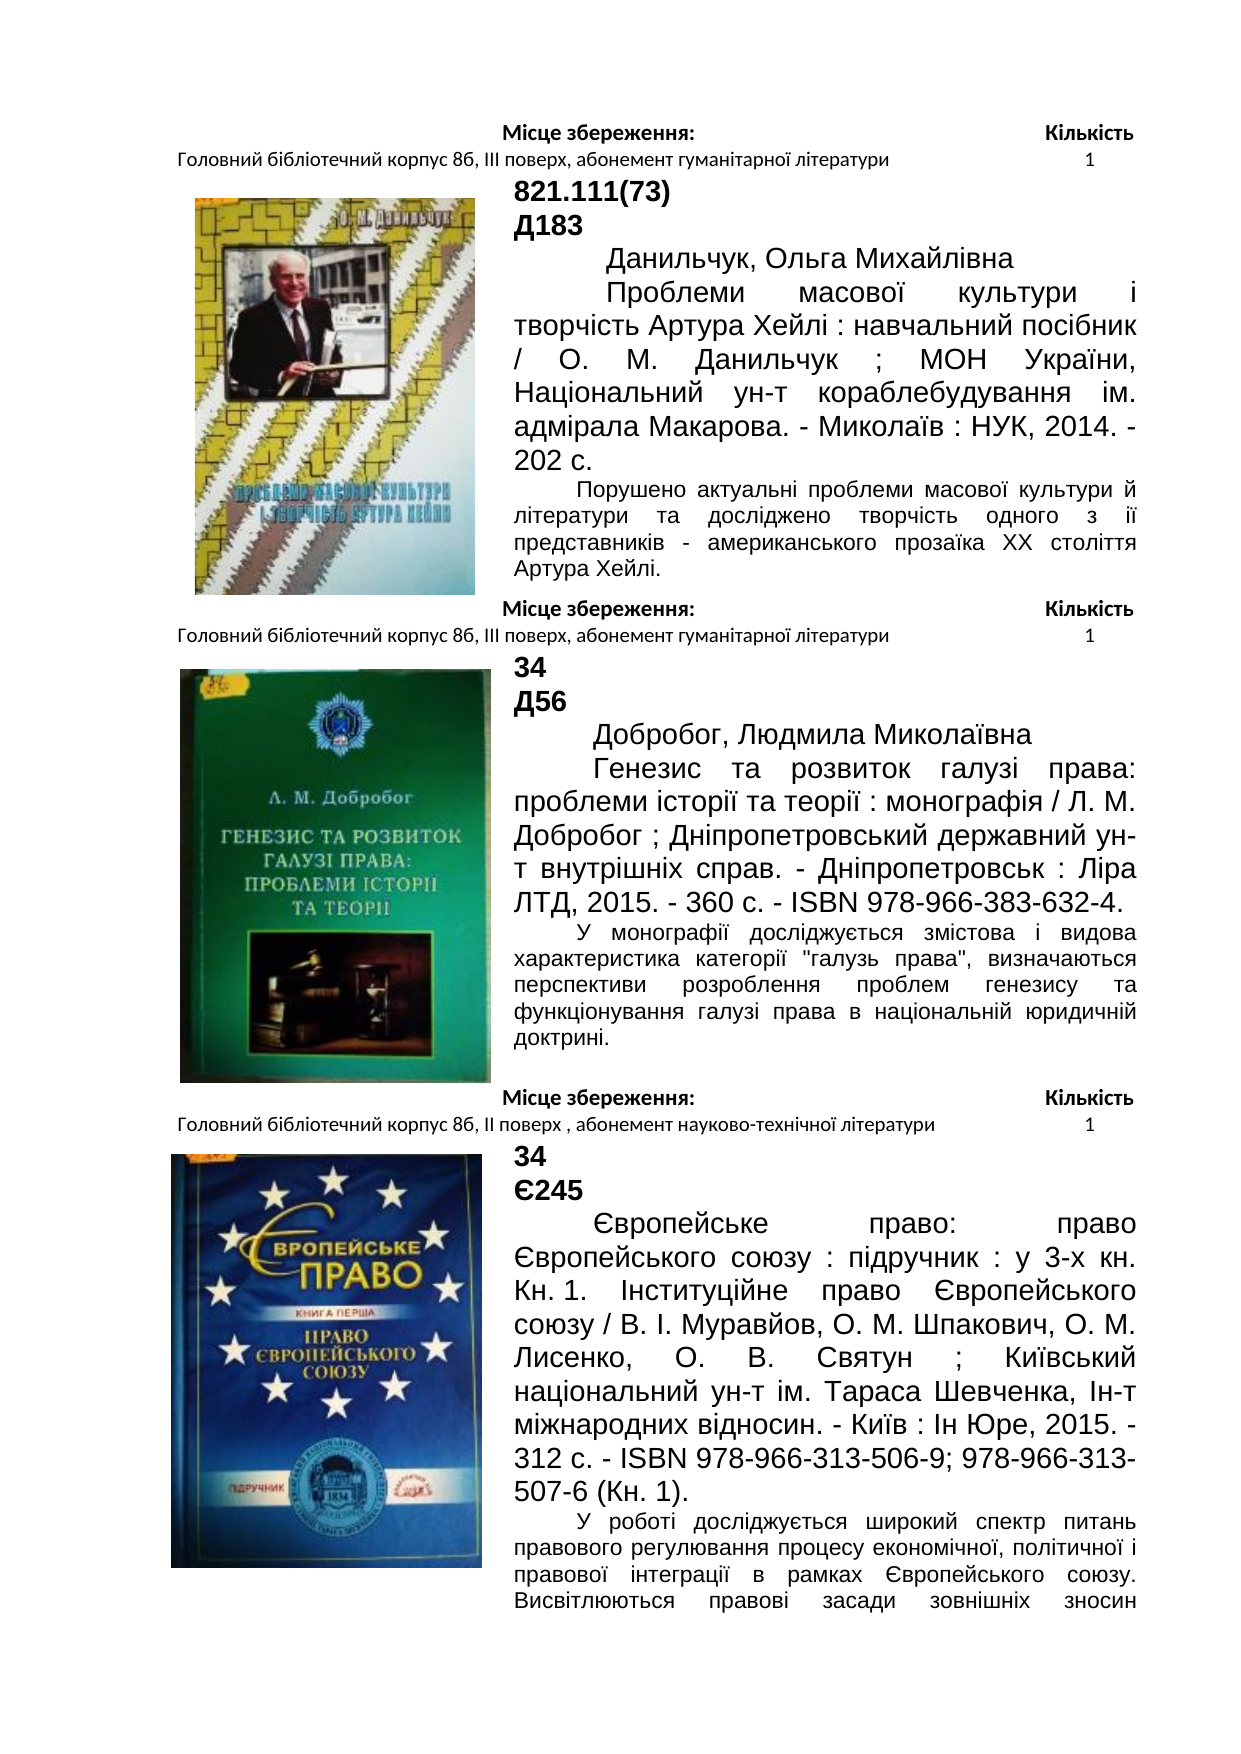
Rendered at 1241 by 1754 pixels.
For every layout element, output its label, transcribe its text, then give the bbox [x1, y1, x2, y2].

table_cell Головний бібліотечний корпус 8б, II поверх , абонемент науково-технічної літератури [166, 1111, 1031, 1136]
table_header [166, 650, 502, 1083]
table_cell Головний бібліотечний корпус 8б, III поверх, абонемент гуманітарної літератури [166, 622, 1031, 648]
table_cell 1 [1031, 622, 1148, 648]
table_cell Місце збереження: [166, 1083, 1031, 1111]
table_cell Кількість [1031, 594, 1148, 622]
table_cell 1 [1031, 146, 1148, 172]
table_cell Місце збереження: [166, 594, 1031, 622]
table_cell 1 [1031, 1111, 1148, 1136]
table_cell Кількість [1031, 1083, 1148, 1111]
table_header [503, 1139, 1148, 1613]
table_cell Головний бібліотечний корпус 8б, III поверх, абонемент гуманітарної літератури [166, 146, 1031, 172]
table_cell Місце збереження: [166, 118, 1031, 146]
table_header 821.111(73) Д183 Данильчук, Ольга Михайлівна Проблеми масової культури і творчість Артура Хейлі : навчальний посібник / О. М. Данильчук ; МОН України, Національний ун-т кораблебудування ім. адмірала Макарова. - Миколаїв : НУК, 2014. - 202 с. Порушено актуальні проблеми масової культури й літератури та досліджено творчість одного з ії представників - американського прозаїка ХХ століття Артура Хейлі. [503, 174, 1148, 594]
table_header 34 Д56 Добробог, Людмила Миколаївна Генезис та розвиток галузі права: проблеми історії та теорії : монографія / Л. М. Добробог ; Дніпропетровський державний ун-т внутрішніх справ. - Дніпропетровськ : Ліра ЛТД, 2015. - 360 с. - ISBN 978-966-383-632-4. У монографії досліджується змістова і видова характеристика категорії "галузь права", визначаються перспективи розроблення проблем генезису та функціонування галузі права в національній юридичній доктрині. [503, 650, 1148, 1083]
table_cell Кількість [1031, 118, 1148, 146]
table_header [166, 1139, 502, 1613]
table_header [166, 174, 502, 594]
